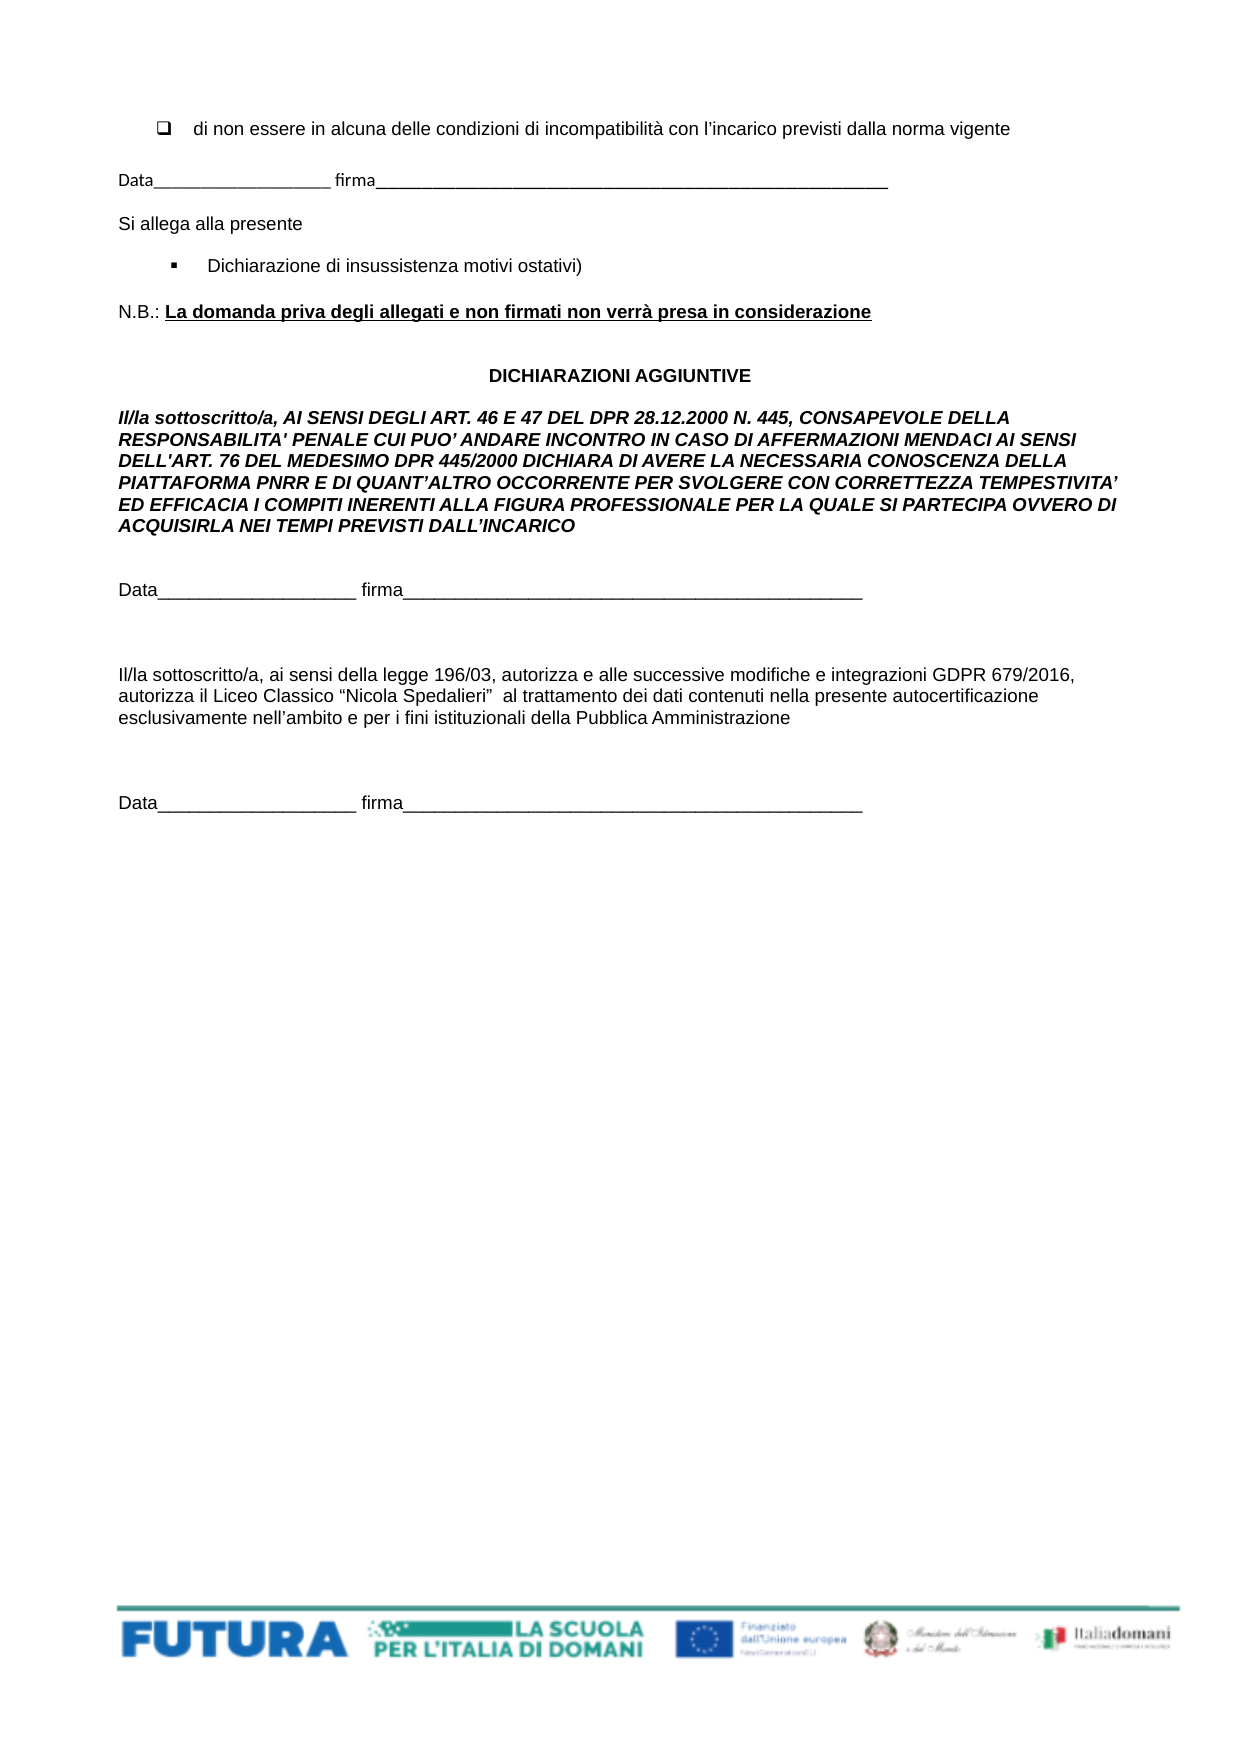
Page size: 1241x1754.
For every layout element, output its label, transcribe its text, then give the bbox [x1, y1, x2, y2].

text RESPONSABILITA' PENALE CUI PUO’ ANDARE INCONTRO IN CASO DI AFFERMAZIONI MENDACI AI SENSI [118, 429, 1122, 450]
text DICHIARAZIONI AGGIUNTIVE [118, 365, 1122, 386]
text Data___________________ firma____________________________________________ [118, 579, 1122, 601]
text Data___________________ firma_____________________________________________ [118, 164, 1122, 192]
picture [12, 1604, 1218, 1727]
list di non essere in alcuna delle condizioni di incompatibilità con l’incarico previsti dalla norma vigente [156, 118, 1122, 140]
list Dichiarazione di insussistenza motivi ostativi) [169, 255, 1122, 277]
text Il/la sottoscritto/a, AI SENSI DEGLI ART. 46 E 47 DEL DPR 28.12.2000 N. 445, CONSAPEVOLE DELLA [118, 407, 1122, 429]
text DELL'ART. 76 DEL MEDESIMO DPR 445/2000 DICHIARA DI AVERE LA NECESSARIA CONOSCENZA DELLA [118, 450, 1122, 472]
text Il/la sottoscritto/a, ai sensi della legge 196/03, autorizza e alle successive modifiche e integrazioni GDPR 679/2016, autorizza il Liceo Classico “Nicola Spedalieri” al trattamento dei dati contenuti nella presente autocertificazione esclusivamente nell’ambito e per i fini istituzionali della Pubblica Amministrazione [118, 664, 1122, 728]
text N.B.: La domanda priva degli allegati e non firmati non verrà presa in considerazione [118, 301, 1122, 322]
text Si allega alla presente [118, 213, 1122, 234]
text PIATTAFORMA PNRR E DI QUANT’ALTRO OCCORRENTE PER SVOLGERE CON CORRETTEZZA TEMPESTIVITA’ ED EFFICACIA I COMPITI INERENTI ALLA FIGURA PROFESSIONALE PER LA QUALE SI PARTECIPA OVVERO DI ACQUISIRLA NEI TEMPI PREVISTI DALL’INCARICO [118, 472, 1122, 537]
text Data___________________ firma____________________________________________ [118, 792, 1122, 813]
